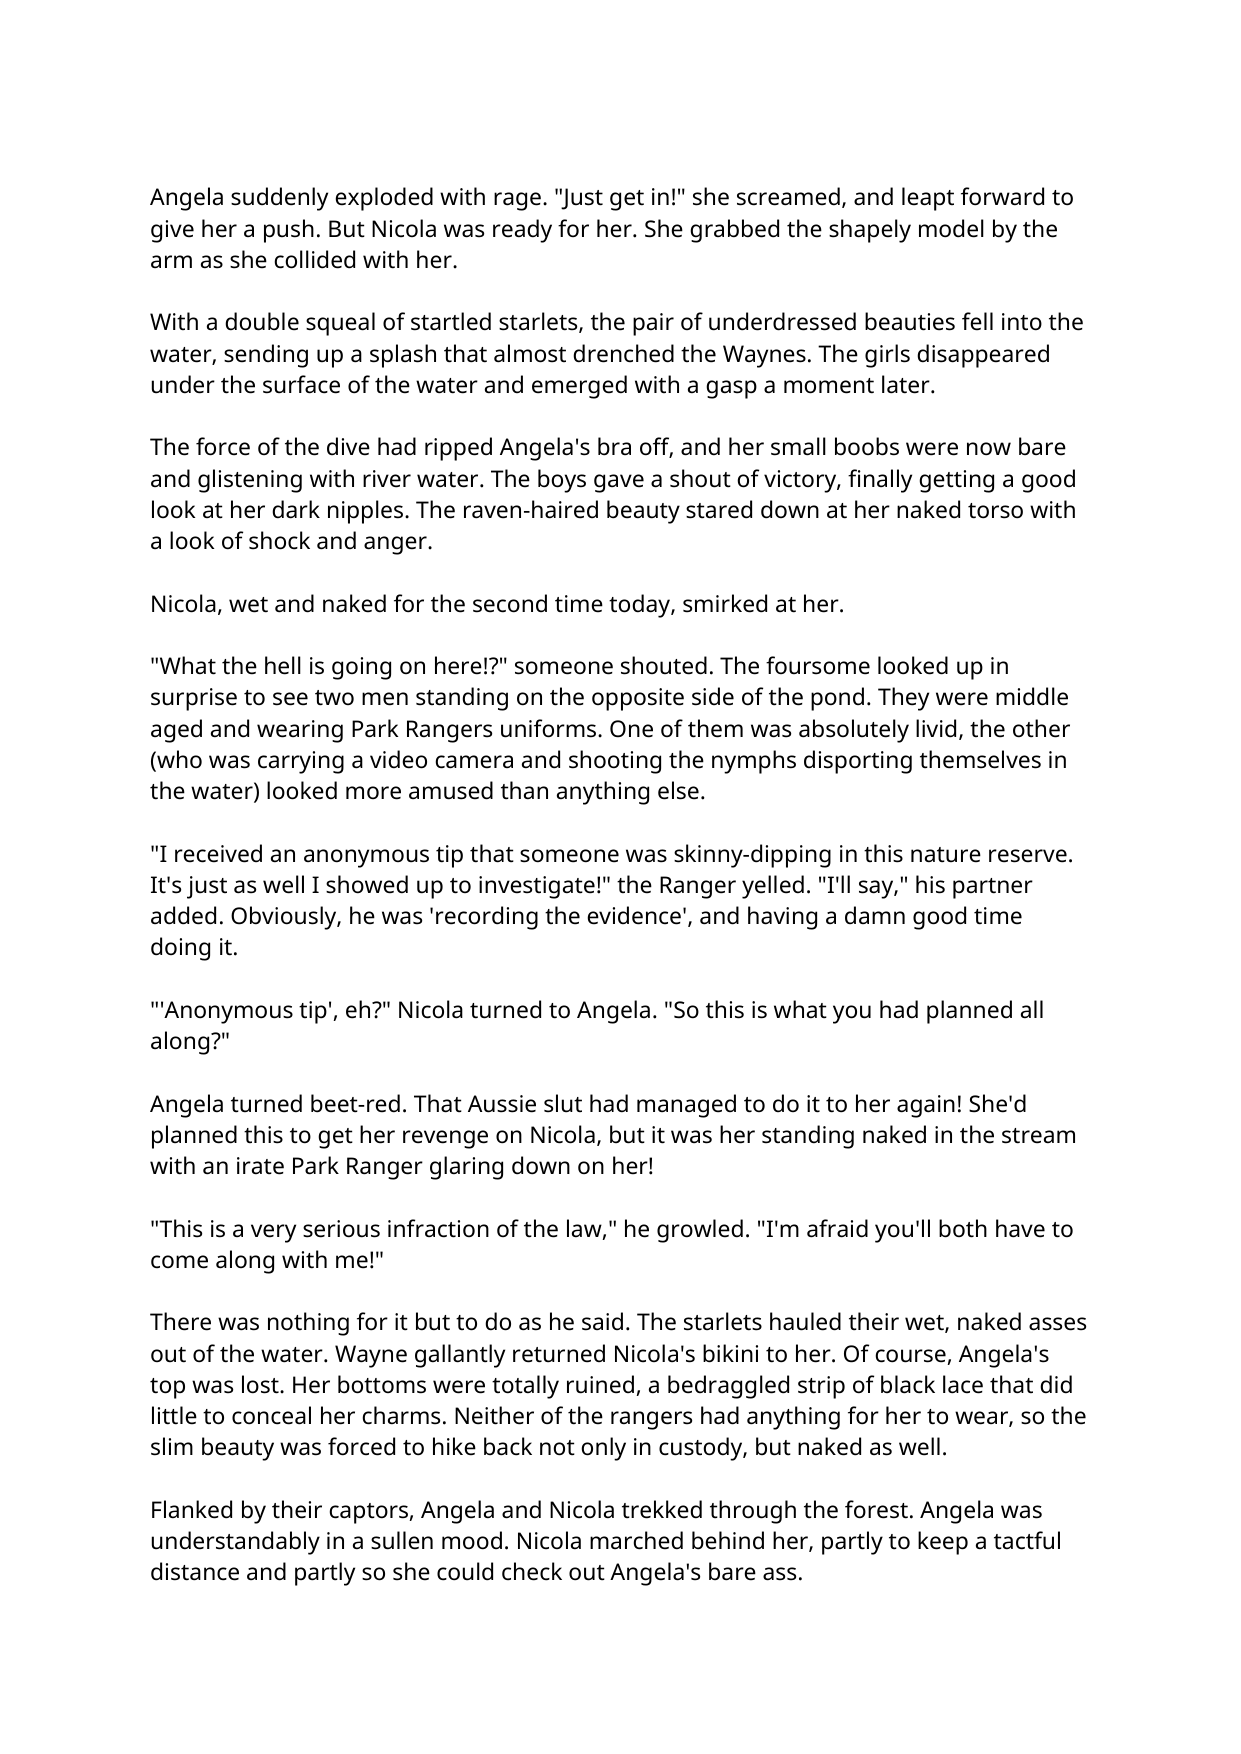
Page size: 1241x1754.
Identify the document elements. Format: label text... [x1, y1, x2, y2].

text "This is a very serious infraction of the law," he growled. "I'm afraid you'll both have to come along with me!" [150, 1212, 1090, 1275]
text Angela turned beet-red. That Aussie slut had managed to do it to her again! She'd planned this to get her revenge on Nicola, but it was her standing naked in the stream with an irate Park Ranger glaring down on her! [150, 1087, 1090, 1181]
text The force of the dive had ripped Angela's bra off, and her small boobs were now bare and glistening with river water. The boys gave a shout of victory, finally getting a good look at her dark nipples. The raven-haired beauty stared down at her naked torso with a look of shock and anger. [150, 431, 1090, 556]
text Flanked by their captors, Angela and Nicola trekked through the forest. Angela was understandably in a sullen mood. Nicola marched behind her, partly to keep a tactful distance and partly so she could check out Angela's bare ass. [150, 1494, 1090, 1587]
text With a double squeal of startled starlets, the pair of underdressed beauties fell into the water, sending up a splash that almost drenched the Waynes. The girls disappeared under the surface of the water and emerged with a gasp a moment later. [150, 306, 1090, 400]
text "What the hell is going on here!?" someone shouted. The foursome looked up in surprise to see two men standing on the opposite side of the pond. They were middle aged and wearing Park Rangers uniforms. One of them was absolutely livid, the other (who was carrying a video camera and shooting the nymphs disporting themselves in the water) looked more amused than anything else. [150, 650, 1090, 806]
text Nicola, wet and naked for the second time today, smirked at her. [150, 587, 1090, 619]
text Angela suddenly exploded with rage. "Just get in!" she screamed, and leapt forward to give her a push. But Nicola was ready for her. She grabbed the shapely model by the arm as she collided with her. [150, 181, 1090, 275]
text "'Anonymous tip', eh?" Nicola turned to Angela. "So this is what you had planned all along?" [150, 994, 1090, 1056]
text There was nothing for it but to do as he said. The starlets hauled their wet, naked asses out of the water. Wayne gallantly returned Nicola's bikini to her. Of course, Angela's top was lost. Her bottoms were totally ruined, a bedraggled strip of black lace that did little to conceal her charms. Neither of the rangers had anything for her to wear, so the slim beauty was forced to hike back not only in custody, but naked as well. [150, 1306, 1090, 1462]
text "I received an anonymous tip that someone was skinny-dipping in this nature reserve. It's just as well I showed up to investigate!" the Ranger yelled. "I'll say," his partner added. Obviously, he was 'recording the evidence', and having a damn good time doing it. [150, 837, 1090, 962]
